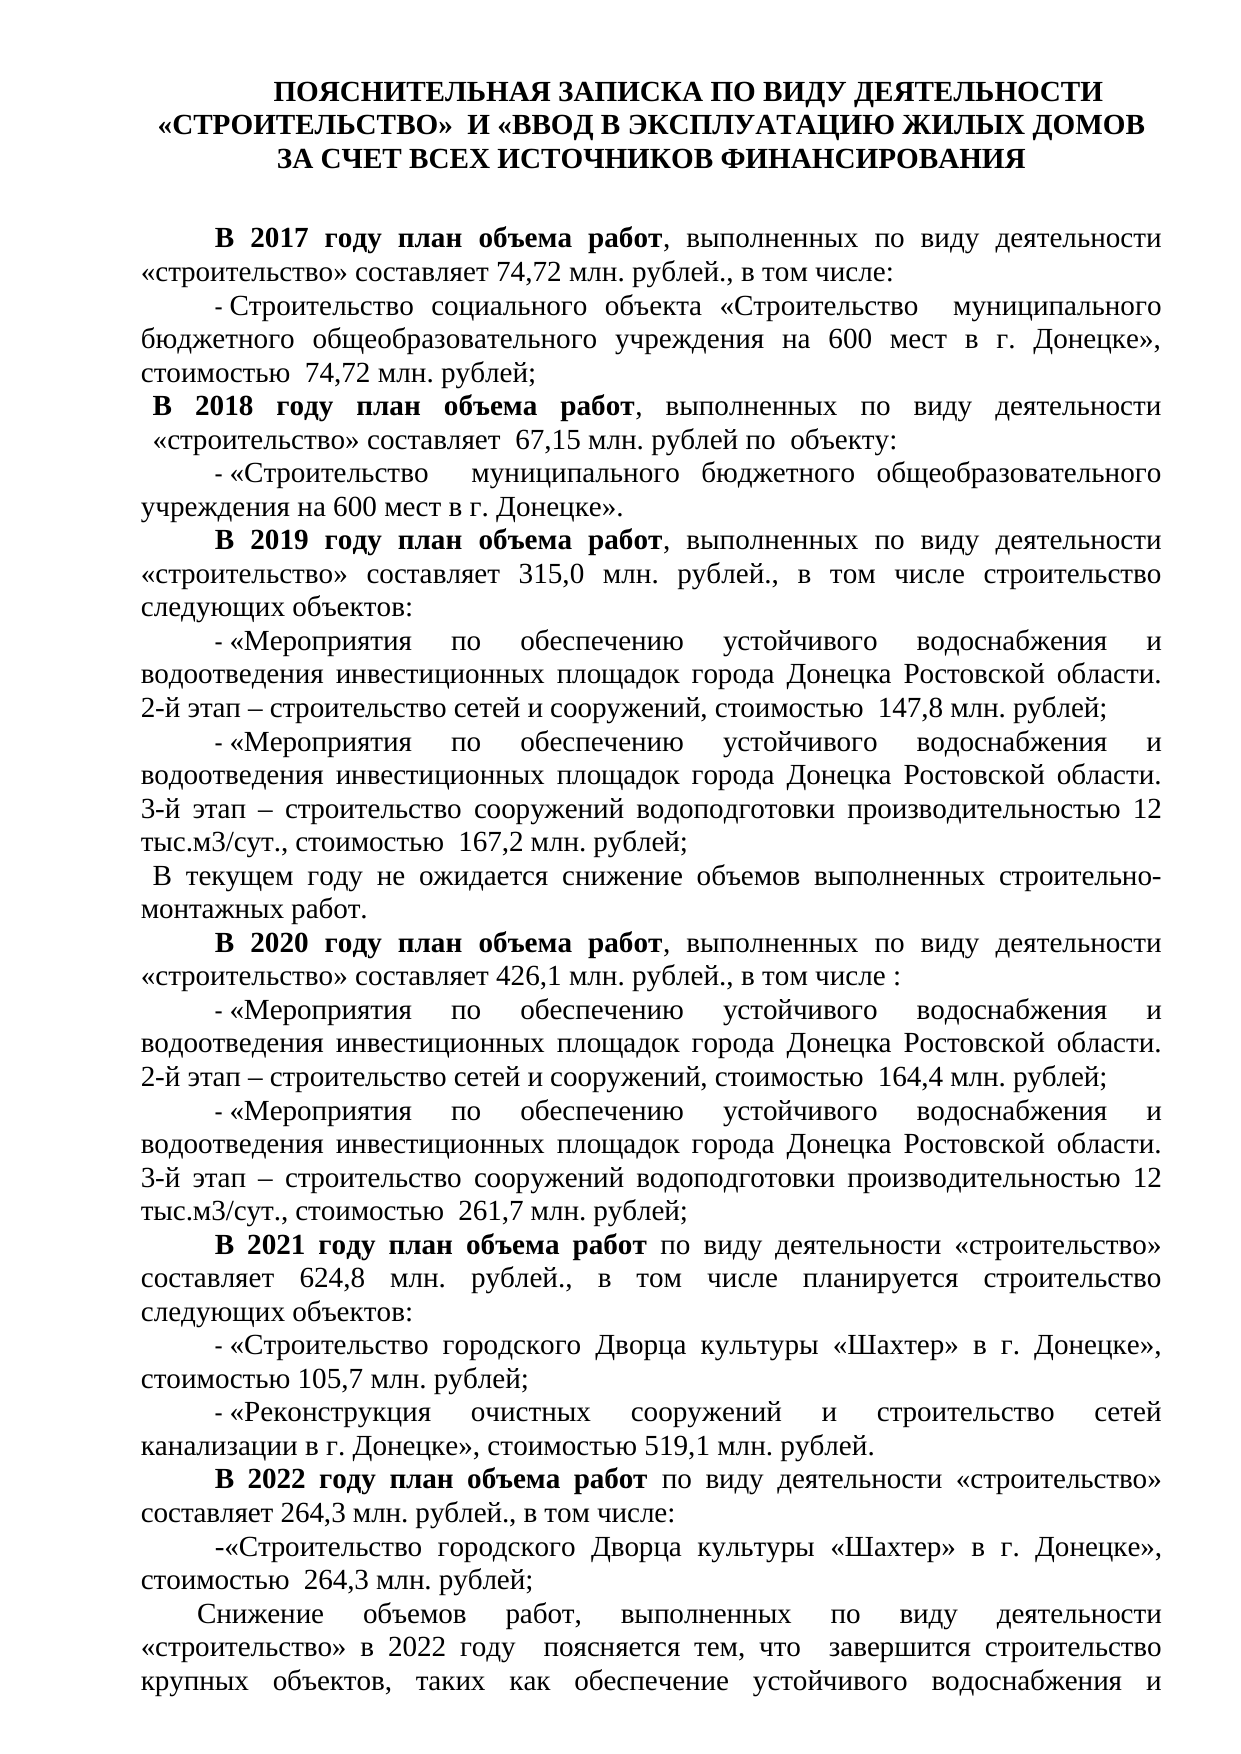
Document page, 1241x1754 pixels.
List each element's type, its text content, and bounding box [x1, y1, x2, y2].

text -«Строительство городского Дворца культуры «Шахтер» в г. Донецке», стоимостью 264,3 млн. рублей; [141, 1529, 1162, 1596]
list «Мероприятия по обеспечению устойчивого водоснабжения и водоотведения инвестиционных площадок города Донецка Ростовской области. 3-й этап – строительство сооружений водоподготовки производительностью 12 тыс.м3/сут., стоимостью 167,2 млн. рублей; [141, 724, 1162, 858]
list «Строительство городского Дворца культуры «Шахтер» в г. Донецке», стоимостью 105,7 млн. рублей; [141, 1327, 1162, 1394]
text В 2017 году план объема работ, выполненных по виду деятельности «строительство» составляет 74,72 млн. рублей., в том числе: [141, 221, 1162, 288]
list «Строительство муниципального бюджетного общеобразовательного учреждения на 600 мест в г. Донецке». [141, 455, 1162, 522]
text В 2021 году план объема работ по виду деятельности «строительство» составляет 624,8 млн. рублей., в том числе планируется строительство следующих объектов: [141, 1227, 1162, 1327]
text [141, 1596, 1162, 1696]
text В 2022 году план объема работ по виду деятельности «строительство» составляет 264,3 млн. рублей., в том числе: [141, 1462, 1162, 1529]
list «Мероприятия по обеспечению устойчивого водоснабжения и водоотведения инвестиционных площадок города Донецка Ростовской области. 2-й этап – строительство сетей и сооружений, стоимостью 164,4 млн. рублей; [141, 992, 1162, 1093]
list В текущем году не ожидается снижение объемов выполненных строительно-монтажных работ. [141, 858, 1162, 925]
list «Реконструкция очистных сооружений и строительство сетей канализации в г. Донецке», стоимостью 519,1 млн. рублей. [141, 1394, 1162, 1462]
list «Мероприятия по обеспечению устойчивого водоснабжения и водоотведения инвестиционных площадок города Донецка Ростовской области. 3-й этап – строительство сооружений водоподготовки производительностью 12 тыс.м3/сут., стоимостью 261,7 млн. рублей; [141, 1093, 1162, 1227]
list Строительство социального объекта «Строительство муниципального бюджетного общеобразовательного учреждения на 600 мест в г. Донецке», стоимостью 74,72 млн. рублей; [141, 288, 1162, 388]
text В 2020 году план объема работ, выполненных по виду деятельности «строительство» составляет 426,1 млн. рублей., в том числе : [141, 925, 1162, 992]
text В 2019 году план объема работ, выполненных по виду деятельности «строительство» составляет 315,0 млн. рублей., в том числе строительство следующих объектов: [141, 522, 1162, 623]
list В 2018 году план объема работ, выполненных по виду деятельности «строительство» составляет 67,15 млн. рублей по объекту: [152, 388, 1162, 455]
text ПОЯСНИТЕЛЬНАЯ ЗАПИСКА ПО ВИДУ ДЕЯТЕЛЬНОСТИ «СТРОИТЕЛЬСТВО» И «ВВОД В ЭКСПЛУАТАЦИЮ ЖИЛЫХ ДОМОВ ЗА СЧЕТ ВСЕХ ИСТОЧНИКОВ ФИНАНСИРОВАНИЯ [141, 74, 1162, 174]
list «Мероприятия по обеспечению устойчивого водоснабжения и водоотведения инвестиционных площадок города Донецка Ростовской области. 2-й этап – строительство сетей и сооружений, стоимостью 147,8 млн. рублей; [141, 623, 1162, 724]
